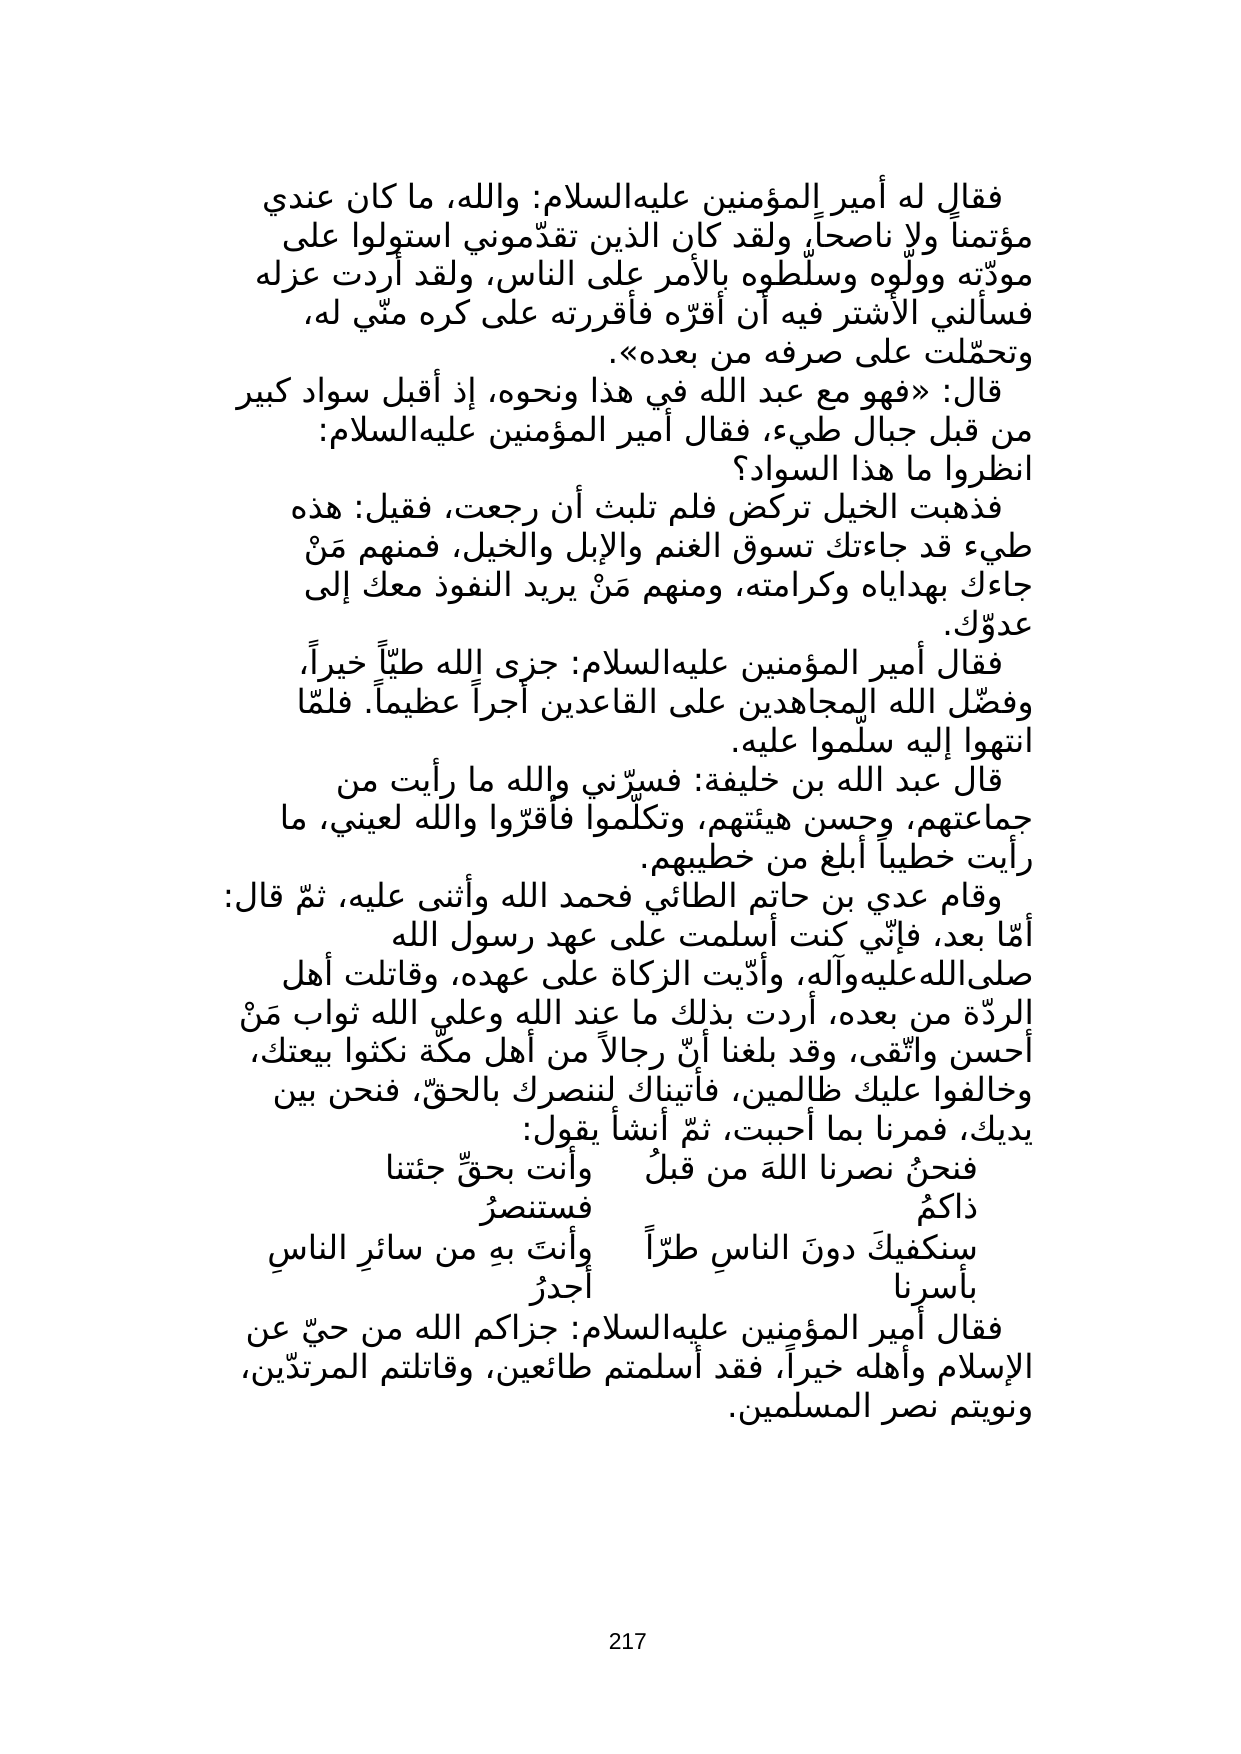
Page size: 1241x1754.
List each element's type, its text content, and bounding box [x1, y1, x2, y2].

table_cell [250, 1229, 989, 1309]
text فقال أمير المؤمنين عليه‌السلام: جزى الله طيّاً خيراً، وفضّل الله المجاهدين على القاعدين أجراً عظيماً. فلمّا انتهوا إليه سلّموا عليه. [222, 643, 1033, 760]
text فذهبت الخيل تركض فلم تلبث أن رجعت، فقيل: هذه طيء قد جاءتك تسوق الغنم والإبل والخيل، فمنهم مَنْ جاءك بهداياه وكرامته، ومنهم مَنْ يريد النفوذ معك إلى عدوّك. [222, 488, 1033, 643]
text قال: «فهو مع عبد الله في هذا ونحوه، إذ أقبل سواد كبير من قبل جبال طيء، فقال أمير المؤمنين عليه‌السلام: انظروا ما هذا السواد؟ [222, 371, 1033, 488]
text فقال له أمير المؤمنين عليه‌السلام: والله، ما كان عندي مؤتمناً ولا ناصحاً، ولقد كان الذين تقدّموني استولوا على مودّته وولّوه وسلّطوه بالأمر على الناس، ولقد أردت عزله فسألني الأشتر فيه أن أقرّه فأقررته على كره منّي له، وتحمّلت على صرفه من بعده». [222, 177, 1033, 371]
text قال عبد الله بن خليفة: فسرّني والله ما رأيت من جماعتهم، وحسن هيئتهم، وتكلّموا فأقرّوا والله لعيني، ما رأيت خطيباً أبلغ من خطيبهم. [222, 760, 1033, 877]
text وقام عدي بن حاتم الطائي فحمد الله وأثنى عليه، ثمّ قال: أمّا بعد، فإنّي كنت أسلمت على عهد رسول الله صلى‌الله‌عليه‌وآله، وأدّيت الزكاة على عهده، وقاتلت أهل الردّة من بعده، أردت بذلك ما عند الله وعلى الله ثواب مَنْ أحسن واتّقى، وقد بلغنا أنّ رجالاً من أهل مكّة نكثوا بيعتك، وخالفوا عليك ظالمين، فأتيناك لننصرك بالحقّ، فنحن بين يديك، فمرنا بما أحببت، ثمّ أنشأ يقول: [222, 877, 1033, 1148]
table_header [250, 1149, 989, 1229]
text فقال أمير المؤمنين عليه‌السلام: جزاكم الله من حيّ عن الإسلام وأهله خيراً، فقد أسلمتم طائعين، وقاتلتم المرتدّين، ونويتم نصر المسلمين. [222, 1309, 1033, 1425]
